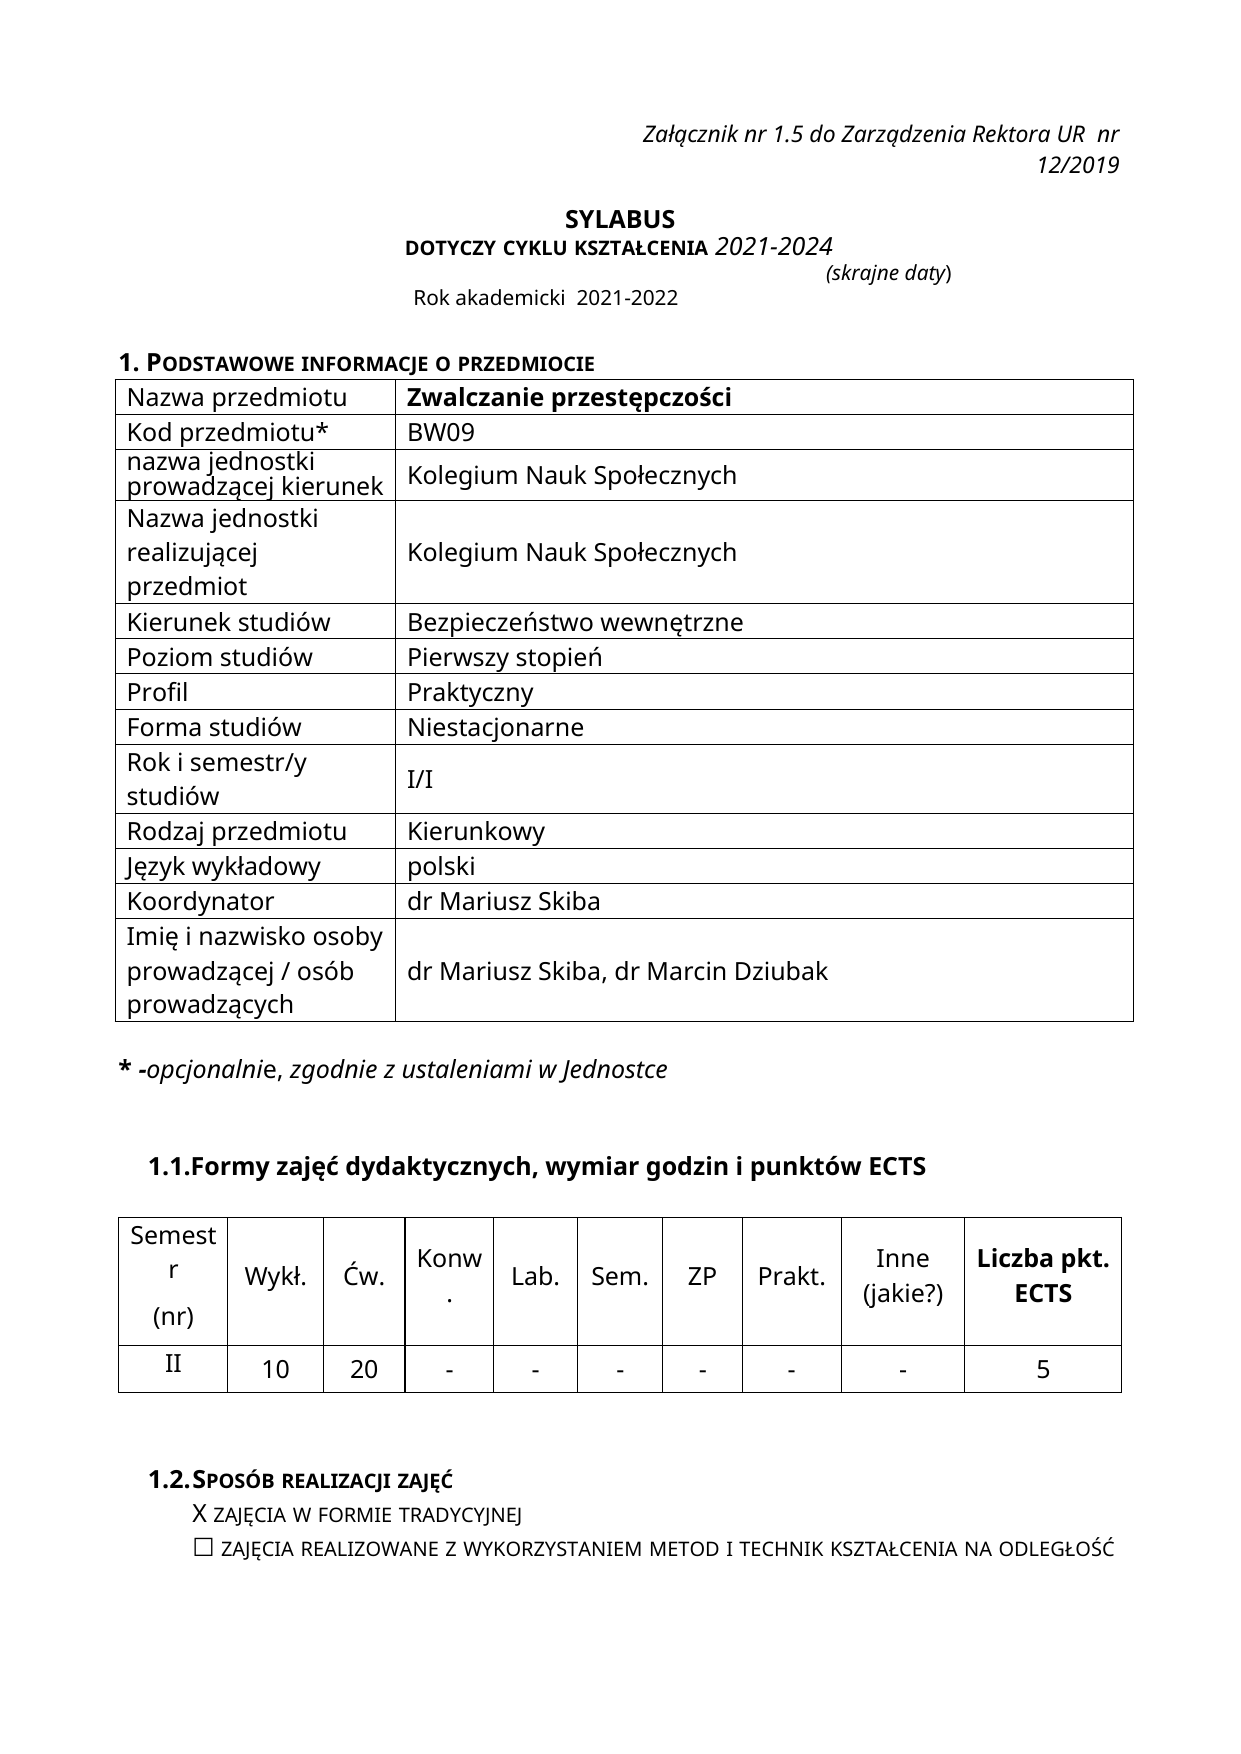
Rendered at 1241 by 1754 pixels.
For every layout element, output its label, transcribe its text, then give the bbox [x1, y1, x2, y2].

table_header Wykł. [228, 1218, 323, 1345]
table_header Zwalczanie przestępczości [396, 380, 1133, 414]
text Rok akademicki 2021-2022 [118, 286, 1122, 311]
table_cell Kolegium Nauk Społecznych [396, 450, 1133, 500]
text ☐ zajęcia realizowane z wykorzystaniem metod i technik kształcenia na odległość [192, 1529, 1122, 1564]
table_cell - [494, 1346, 577, 1392]
table_cell dr Mariusz Skiba, dr Marcin Dziubak [396, 919, 1133, 1021]
table_cell Rodzaj przedmiotu [116, 814, 395, 848]
table_cell - [743, 1346, 841, 1392]
table_header Prakt. [743, 1218, 841, 1345]
table_cell dr Mariusz Skiba [396, 884, 1133, 918]
text * -opcjonalnie, zgodnie z ustaleniami w Jednostce [118, 1051, 1122, 1086]
table_cell - [663, 1346, 742, 1392]
table_header Semestr (nr) [119, 1218, 227, 1345]
table_cell 20 [324, 1346, 404, 1392]
text Załącznik nr 1.5 do Zarządzenia Rektora UR nr 12/2019 [118, 118, 1122, 181]
text 1.1.Formy zajęć dydaktycznych, wymiar godzin i punktów ECTS [148, 1149, 1122, 1183]
table_cell Forma studiów [116, 710, 395, 743]
table_cell 5 [965, 1346, 1121, 1392]
table_cell - [842, 1346, 964, 1392]
table_cell Kierunek studiów [116, 604, 395, 638]
table_cell Koordynator [116, 884, 395, 918]
table_cell Poziom studiów [116, 639, 395, 673]
table_cell Niestacjonarne [396, 710, 1133, 743]
table_header Sem. [578, 1218, 662, 1345]
table_header Liczba pkt. ECTS [965, 1218, 1121, 1345]
text 1.2. Sposób realizacji zajęć [148, 1461, 1122, 1496]
table_cell - [578, 1346, 662, 1392]
text dotyczy cyklu kształcenia 2021-2024 [118, 236, 1122, 261]
text X zajęcia w formie tradycyjnej [192, 1496, 1122, 1529]
table_cell Bezpieczeństwo wewnętrzne [396, 604, 1133, 638]
table_cell Kolegium Nauk Społecznych [396, 501, 1133, 603]
text 1. Podstawowe informacje o przedmiocie [118, 344, 1122, 379]
table_cell Kierunkowy [396, 814, 1133, 848]
table_cell Język wykładowy [116, 849, 395, 883]
table_cell BW09 [396, 415, 1133, 449]
table_header Inne (jakie?) [842, 1218, 964, 1345]
table_cell Profil [116, 674, 395, 708]
table_cell Praktyczny [396, 674, 1133, 708]
table_cell Pierwszy stopień [396, 639, 1133, 673]
table_cell Nazwa jednostki realizującej przedmiot [116, 501, 395, 603]
table_header Konw. [406, 1218, 493, 1345]
table_cell Kod przedmiotu* [116, 415, 395, 449]
table_cell 10 [228, 1346, 323, 1392]
table_cell II [119, 1346, 227, 1392]
table_header Ćw. [324, 1218, 404, 1345]
table_cell I/I [396, 745, 1133, 813]
table_cell polski [396, 849, 1133, 883]
text (skrajne daty) [118, 261, 1122, 286]
table_header ZP [663, 1218, 742, 1345]
table_header Nazwa przedmiotu [116, 380, 395, 414]
table_cell nazwa jednostki prowadzącej kierunek [116, 450, 395, 500]
table_cell Imię i nazwisko osoby prowadzącej / osób prowadzących [116, 919, 395, 1021]
text SYLABUS [118, 201, 1122, 236]
table_cell - [406, 1346, 493, 1392]
table_cell Rok i semestr/y studiów [116, 745, 395, 813]
table_header Lab. [494, 1218, 577, 1345]
